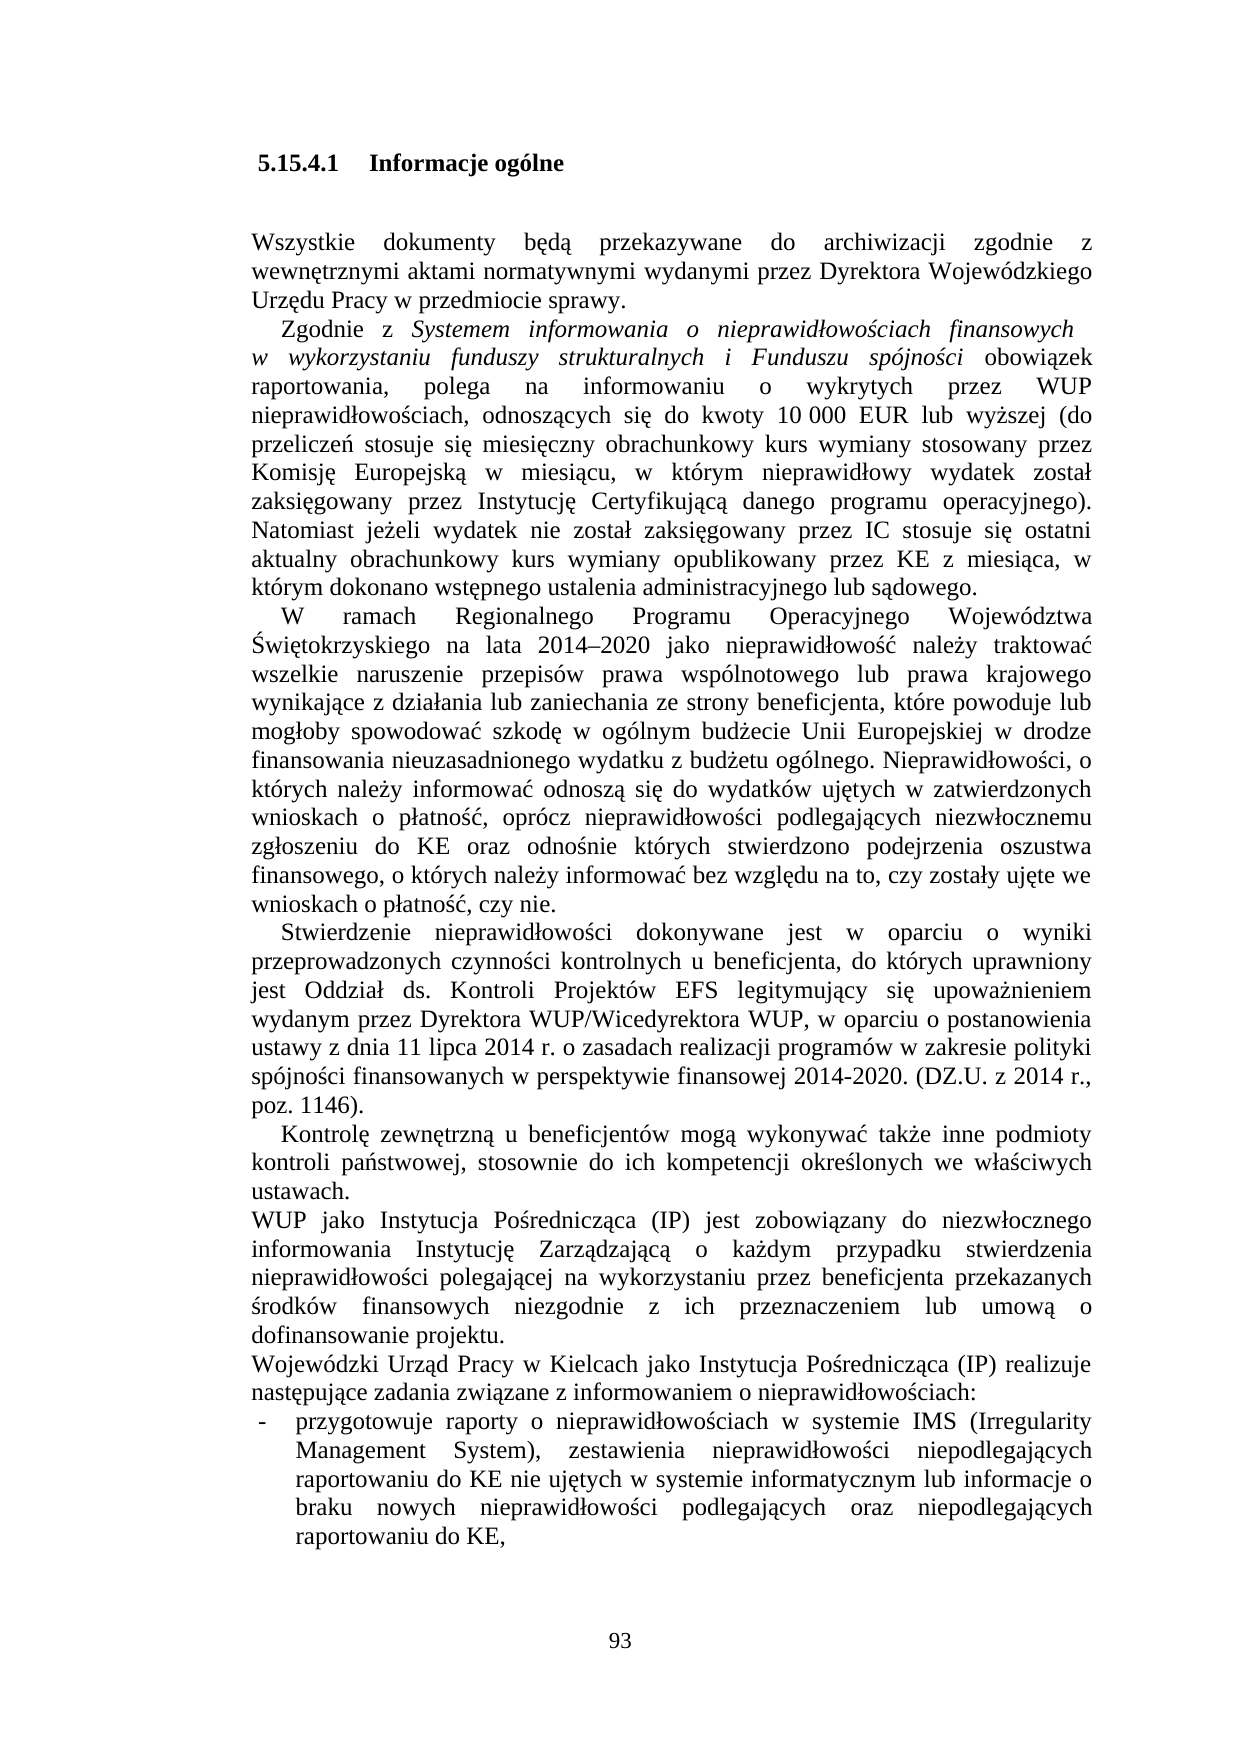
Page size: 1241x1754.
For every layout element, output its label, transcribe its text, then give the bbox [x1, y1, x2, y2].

text WUP jako Instytucja Pośrednicząca (IP) jest zobowiązany do niezwłocznego informowania Instytucję Zarządzającą o każdym przypadku stwierdzenia nieprawidłowości polegającej na wykorzystaniu przez beneficjenta przekazanych środków finansowych niezgodnie z ich przeznaczeniem lub umową o dofinansowanie projektu. [251, 1205, 1093, 1349]
text Zgodnie z Systemem informowania o nieprawidłowościach finansowych w wykorzystaniu funduszy strukturalnych i Funduszu spójności obowiązek raportowania, polega na informowaniu o wykrytych przez WUP nieprawidłowościach, odnoszących się do kwoty 10 000 EUR lub wyższej (do przeliczeń stosuje się miesięczny obrachunkowy kurs wymiany stosowany przez Komisję Europejską w miesiącu, w którym nieprawidłowy wydatek został zaksięgowany przez Instytucję Certyfikującą danego programu operacyjnego). Natomiast jeżeli wydatek nie został zaksięgowany przez IC stosuje się ostatni aktualny obrachunkowy kurs wymiany opublikowany przez KE z miesiąca, w którym dokonano wstępnego ustalenia administracyjnego lub sądowego. [251, 314, 1093, 601]
subtitle Informacje ogólne [258, 148, 1093, 176]
text Stwierdzenie nieprawidłowości dokonywane jest w oparciu o wyniki przeprowadzonych czynności kontrolnych u beneficjenta, do których uprawniony jest Oddział ds. Kontroli Projektów EFS legitymujący się upoważnieniem wydanym przez Dyrektora WUP/Wicedyrektora WUP, w oparciu o postanowienia ustawy z dnia 11 lipca 2014 r. o zasadach realizacji programów w zakresie polityki spójności finansowanych w perspektywie finansowej 2014-2020. (DZ.U. z 2014 r., poz. 1146). [251, 917, 1093, 1119]
text - przygotowuje raporty o nieprawidłowościach w systemie IMS (Irregularity Management System), zestawienia nieprawidłowości niepodlegających raportowaniu do KE nie ujętych w systemie informatycznym lub informacje o braku nowych nieprawidłowości podlegających oraz niepodlegających raportowaniu do KE, [258, 1406, 1093, 1550]
text Wszystkie dokumenty będą przekazywane do archiwizacji zgodnie z wewnętrznymi aktami normatywnymi wydanymi przez Dyrektora Wojewódzkiego Urzędu Pracy w przedmiocie sprawy. [251, 227, 1093, 314]
text W ramach Regionalnego Programu Operacyjnego Województwa Świętokrzyskiego na lata 2014–2020 jako nieprawidłowość należy traktować wszelkie naruszenie przepisów prawa wspólnotowego lub prawa krajowego wynikające z działania lub zaniechania ze strony beneficjenta, które powoduje lub mogłoby spowodować szkodę w ogólnym budżecie Unii Europejskiej w drodze finansowania nieuzasadnionego wydatku z budżetu ogólnego. Nieprawidłowości, o których należy informować odnoszą się do wydatków ujętych w zatwierdzonych wnioskach o płatność, oprócz nieprawidłowości podlegających niezwłocznemu zgłoszeniu do KE oraz odnośnie których stwierdzono podejrzenia oszustwa finansowego, o których należy informować bez względu na to, czy zostały ujęte we wnioskach o płatność, czy nie. [251, 601, 1093, 917]
text Kontrolę zewnętrzną u beneficjentów mogą wykonywać także inne podmioty kontroli państwowej, stosownie do ich kompetencji określonych we właściwych ustawach. [251, 1119, 1093, 1205]
text Wojewódzki Urząd Pracy w Kielcach jako Instytucja Pośrednicząca (IP) realizuje następujące zadania związane z informowaniem o nieprawidłowościach: [251, 1349, 1093, 1406]
